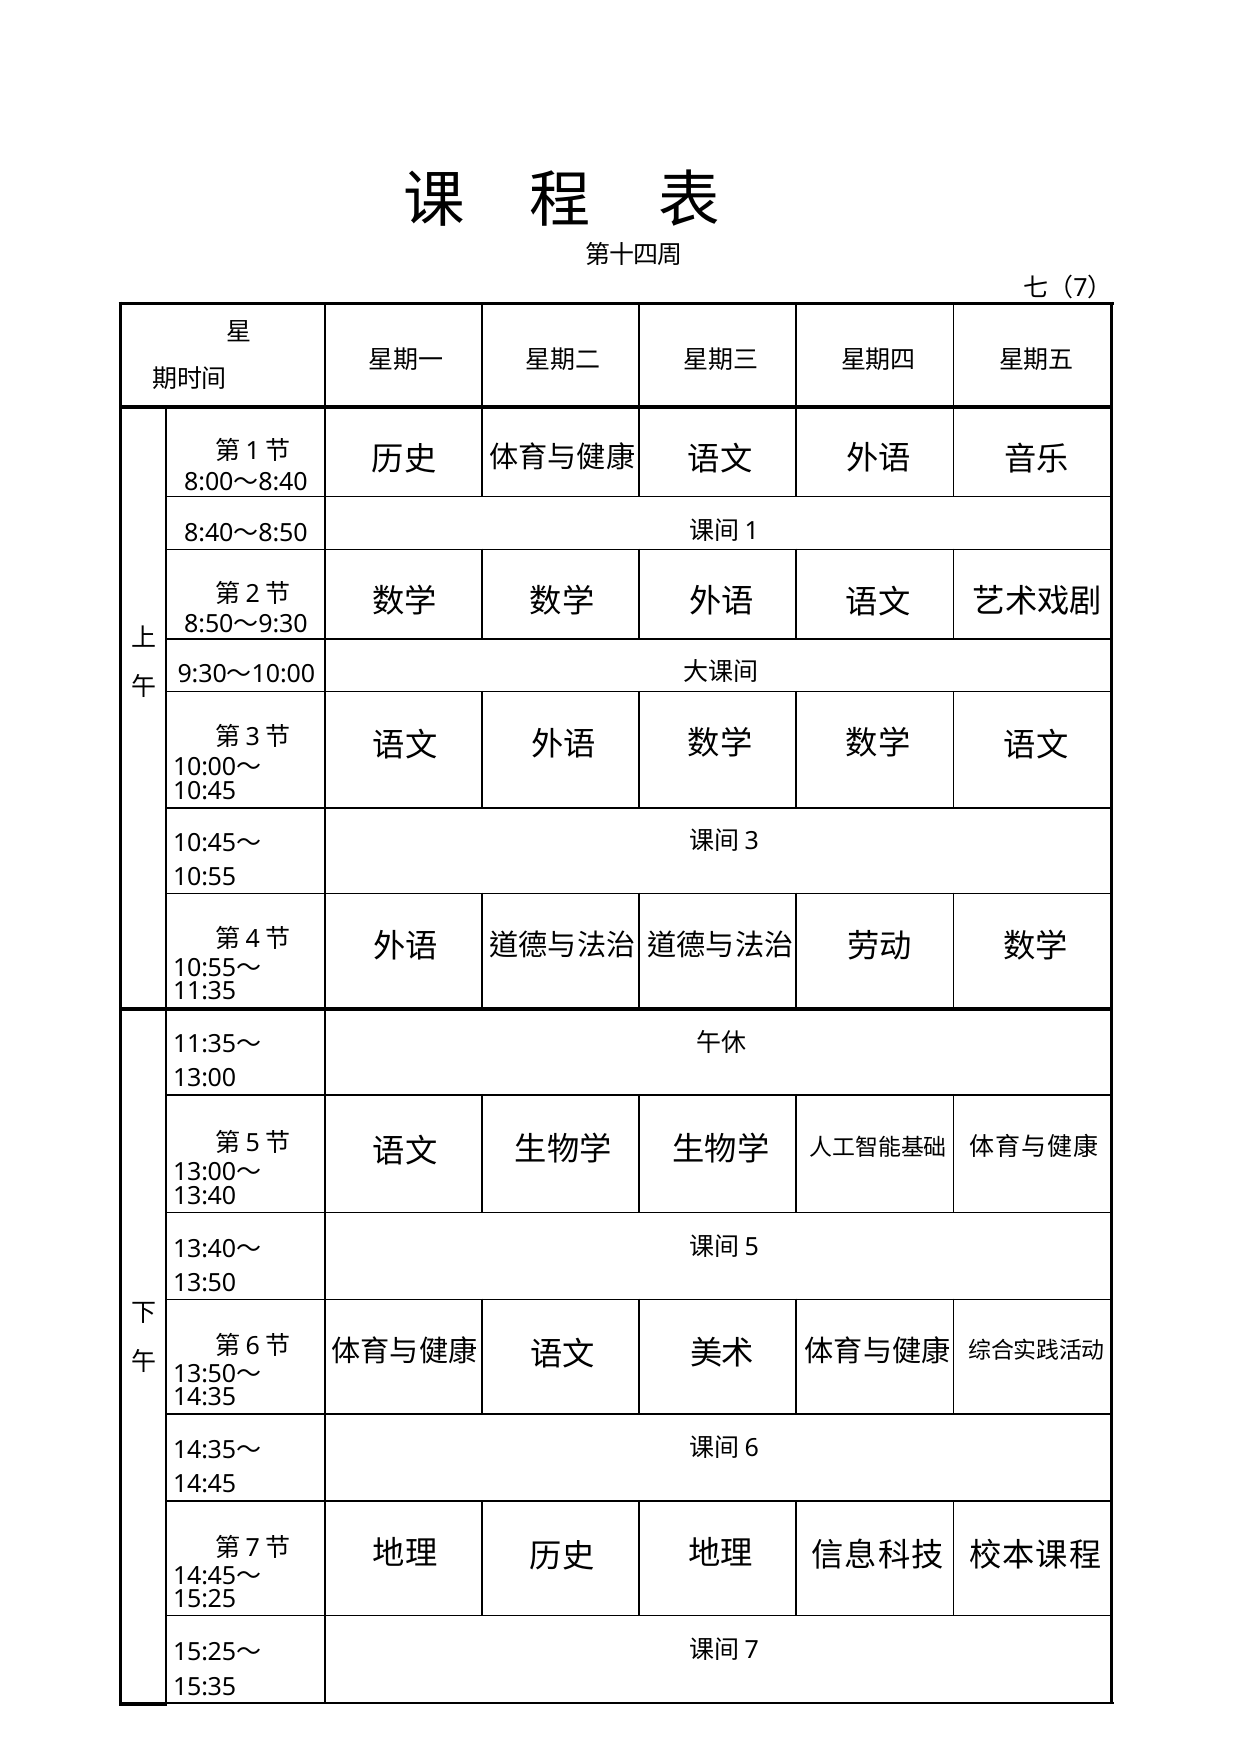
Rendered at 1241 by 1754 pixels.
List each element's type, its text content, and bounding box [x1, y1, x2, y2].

table_cell 劳动 [797, 894, 953, 1007]
table_header 星期时间 [122, 305, 324, 405]
table_cell 第3节 10:00～10:45 [167, 692, 324, 807]
table_cell 人工智能基础 [797, 1096, 953, 1212]
table_cell 语文 [483, 1300, 638, 1413]
table_cell 第7节 14:45～15:25 [167, 1502, 324, 1614]
table_cell 8:40～8:50 [167, 497, 324, 548]
table_cell 上 午 [122, 409, 165, 1007]
table_header 星期三 [640, 305, 795, 405]
table_cell 外语 [797, 409, 953, 496]
table_cell 下 午 [122, 1011, 165, 1702]
table_cell 生物学 [483, 1096, 638, 1212]
table_cell 生物学 [640, 1096, 795, 1212]
table_cell 课间6 [326, 1415, 1110, 1500]
table_cell 数学 [326, 550, 481, 638]
table_header 星期五 [954, 305, 1110, 405]
text 第十四周 [585, 237, 1116, 271]
table_cell 音乐 [954, 409, 1110, 496]
table_header 星期四 [797, 305, 953, 405]
table_cell 历史 [483, 1502, 638, 1614]
table_cell 课间1 [326, 497, 1110, 548]
table_cell 体育与健康 [483, 409, 638, 496]
table_cell 道德与法治 [483, 894, 638, 1007]
table_cell 体育与健康 [954, 1096, 1110, 1212]
table_cell 校本课程 [954, 1502, 1110, 1614]
table_cell 大课间 [326, 640, 1110, 691]
table_cell 14:35～14:45 [167, 1415, 324, 1500]
table_cell 语文 [640, 409, 795, 496]
table_cell 课间7 [326, 1616, 1110, 1702]
table_cell 艺术戏剧 [954, 550, 1110, 638]
table_cell 9:30～10:00 [167, 640, 324, 691]
table_cell 外语 [326, 894, 481, 1007]
table_cell 语文 [797, 550, 953, 638]
table_cell 语文 [326, 1096, 481, 1212]
table_cell 第5节 13:00～13:40 [167, 1096, 324, 1212]
table_cell 外语 [483, 692, 638, 807]
table_cell 语文 [326, 692, 481, 807]
text 课 程 表 [403, 159, 1116, 237]
table_cell 体育与健康 [797, 1300, 953, 1413]
table_cell 美术 [640, 1300, 795, 1413]
table_header 星期二 [483, 305, 638, 405]
table_cell 地理 [640, 1502, 795, 1614]
table_cell 历史 [326, 409, 481, 496]
table_cell 综合实践活动 [954, 1300, 1110, 1413]
table_cell 13:40～13:50 [167, 1213, 324, 1298]
table_cell 15:25～15:35 [167, 1616, 324, 1702]
table_cell 午休 [326, 1011, 1110, 1094]
table_cell 数学 [640, 692, 795, 807]
table_cell 地理 [326, 1502, 481, 1614]
table_cell 课间5 [326, 1213, 1110, 1298]
table_cell 外语 [640, 550, 795, 638]
table_cell 课间3 [326, 809, 1110, 893]
table_cell 第2节 8:50～9:30 [167, 550, 324, 638]
table_cell 道德与法治 [640, 894, 795, 1007]
table_cell 数学 [797, 692, 953, 807]
table_cell 数学 [483, 550, 638, 638]
table_cell 数学 [954, 894, 1110, 1007]
table_cell 第1节 8:00～8:40 [167, 409, 324, 496]
text 七（7） [120, 275, 1112, 302]
table_cell 第4节 10:55～11:35 [167, 894, 324, 1007]
table_cell 体育与健康 [326, 1300, 481, 1413]
table_cell 11:35～13:00 [167, 1011, 324, 1094]
table_cell 10:45～10:55 [167, 809, 324, 893]
table_header 星期一 [326, 305, 481, 405]
table_cell 第6节 13:50～14:35 [167, 1300, 324, 1413]
table_cell 信息科技 [797, 1502, 953, 1614]
table_cell 语文 [954, 692, 1110, 807]
